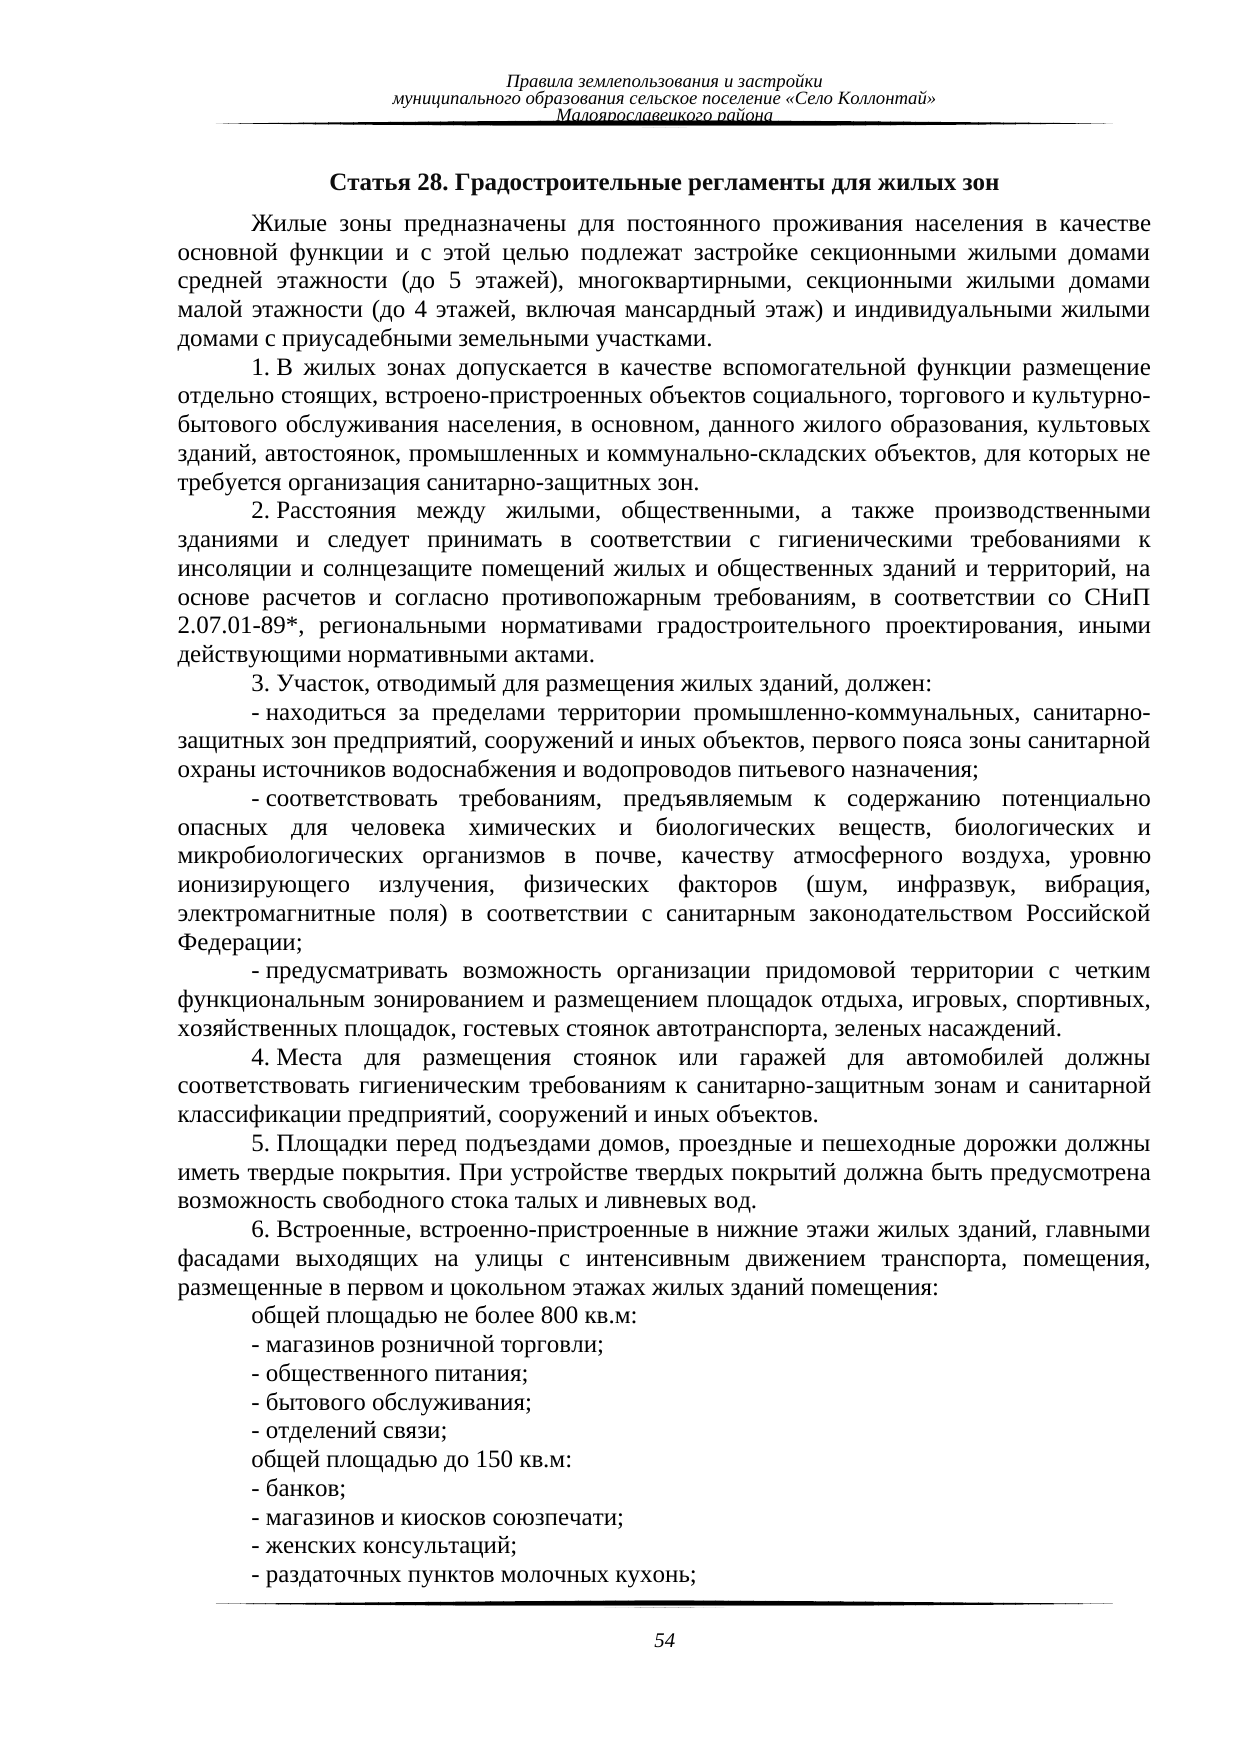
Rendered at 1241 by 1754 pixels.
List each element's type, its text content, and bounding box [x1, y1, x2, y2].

text Жилые зоны предназначены для постоянного проживания населения в качестве основной функции и с этой целью подлежат застройке секционными жилыми домами средней этажности (до 5 этажей), многоквартирными, секционными жилыми домами малой этажности (до 4 этажей, включая мансардный этаж) и индивидуальными жилыми домами с приусадебными земельными участками. [177, 208, 1152, 352]
text - находиться за пределами территории промышленно-коммунальных, санитарно-защитных зон предприятий, сооружений и иных объектов, первого пояса зоны санитарной охраны источников водоснабжения и водопроводов питьевого назначения; [177, 697, 1152, 783]
text - банков; [177, 1473, 1152, 1502]
text - женских консультаций; [177, 1530, 1152, 1559]
text 2. Расстояния между жилыми, общественными, а также производственными зданиями и следует принимать в соответствии с гигиеническими требованиями к инсоляции и солнцезащите помещений жилых и общественных зданий и территорий, на основе расчетов и согласно противопожарным требованиям, в соответствии со СНиП 2.07.01-89*, региональными нормативами градостроительного проектирования, иными действующими нормативными актами. [177, 495, 1152, 668]
text 4. Места для размещения стоянок или гаражей для автомобилей должны соответствовать гигиеническим требованиям к санитарно-защитным зонам и санитарной классификации предприятий, сооружений и иных объектов. [177, 1042, 1152, 1128]
text - бытового обслуживания; [177, 1387, 1152, 1415]
subtitle Статья 28. Градостроительные регламенты для жилых зон [177, 167, 1152, 195]
text - предусматривать возможность организации придомовой территории с четким функциональным зонированием и размещением площадок отдыха, игровых, спортивных, хозяйственных площадок, гостевых стоянок автотранспорта, зеленых насаждений. [177, 955, 1152, 1042]
text 6. Встроенные, встроенно-пристроенные в нижние этажи жилых зданий, главными фасадами выходящих на улицы с интенсивным движением транспорта, помещения, размещенные в первом и цокольном этажах жилых зданий помещения: [177, 1214, 1152, 1300]
text - магазинов и киосков союзпечати; [177, 1502, 1152, 1530]
text 5. Площадки перед подъездами домов, проездные и пешеходные дорожки должны иметь твердые покрытия. При устройстве твердых покрытий должна быть предусмотрена возможность свободного стока талых и ливневых вод. [177, 1128, 1152, 1214]
text - соответствовать требованиям, предъявляемым к содержанию потенциально опасных для человека химических и биологических веществ, биологических и микробиологических организмов в почве, качеству атмосферного воздуха, уровню ионизирующего излучения, физических факторов (шум, инфразвук, вибрация, электромагнитные поля) в соответствии с санитарным законодательством Российской Федерации; [177, 783, 1152, 955]
text 1. В жилых зонах допускается в качестве вспомогательной функции размещение отдельно стоящих, встроено-пристроенных объектов социального, торгового и культурно-бытового обслуживания населения, в основном, данного жилого образования, культовых зданий, автостоянок, промышленных и коммунально-складских объектов, для которых не требуется организация санитарно-защитных зон. [177, 352, 1152, 495]
text - общественного питания; [177, 1358, 1152, 1387]
text общей площадью не более 800 кв.м: [177, 1300, 1152, 1329]
text общей площадью до 150 кв.м: [177, 1444, 1152, 1473]
picture [215, 119, 1113, 128]
picture [215, 1600, 1113, 1608]
text - раздаточных пунктов молочных кухонь; [177, 1559, 1152, 1588]
text - отделений связи; [177, 1415, 1152, 1444]
text - магазинов розничной торговли; [177, 1329, 1152, 1358]
text 3. Участок, отводимый для размещения жилых зданий, должен: [177, 668, 1152, 697]
